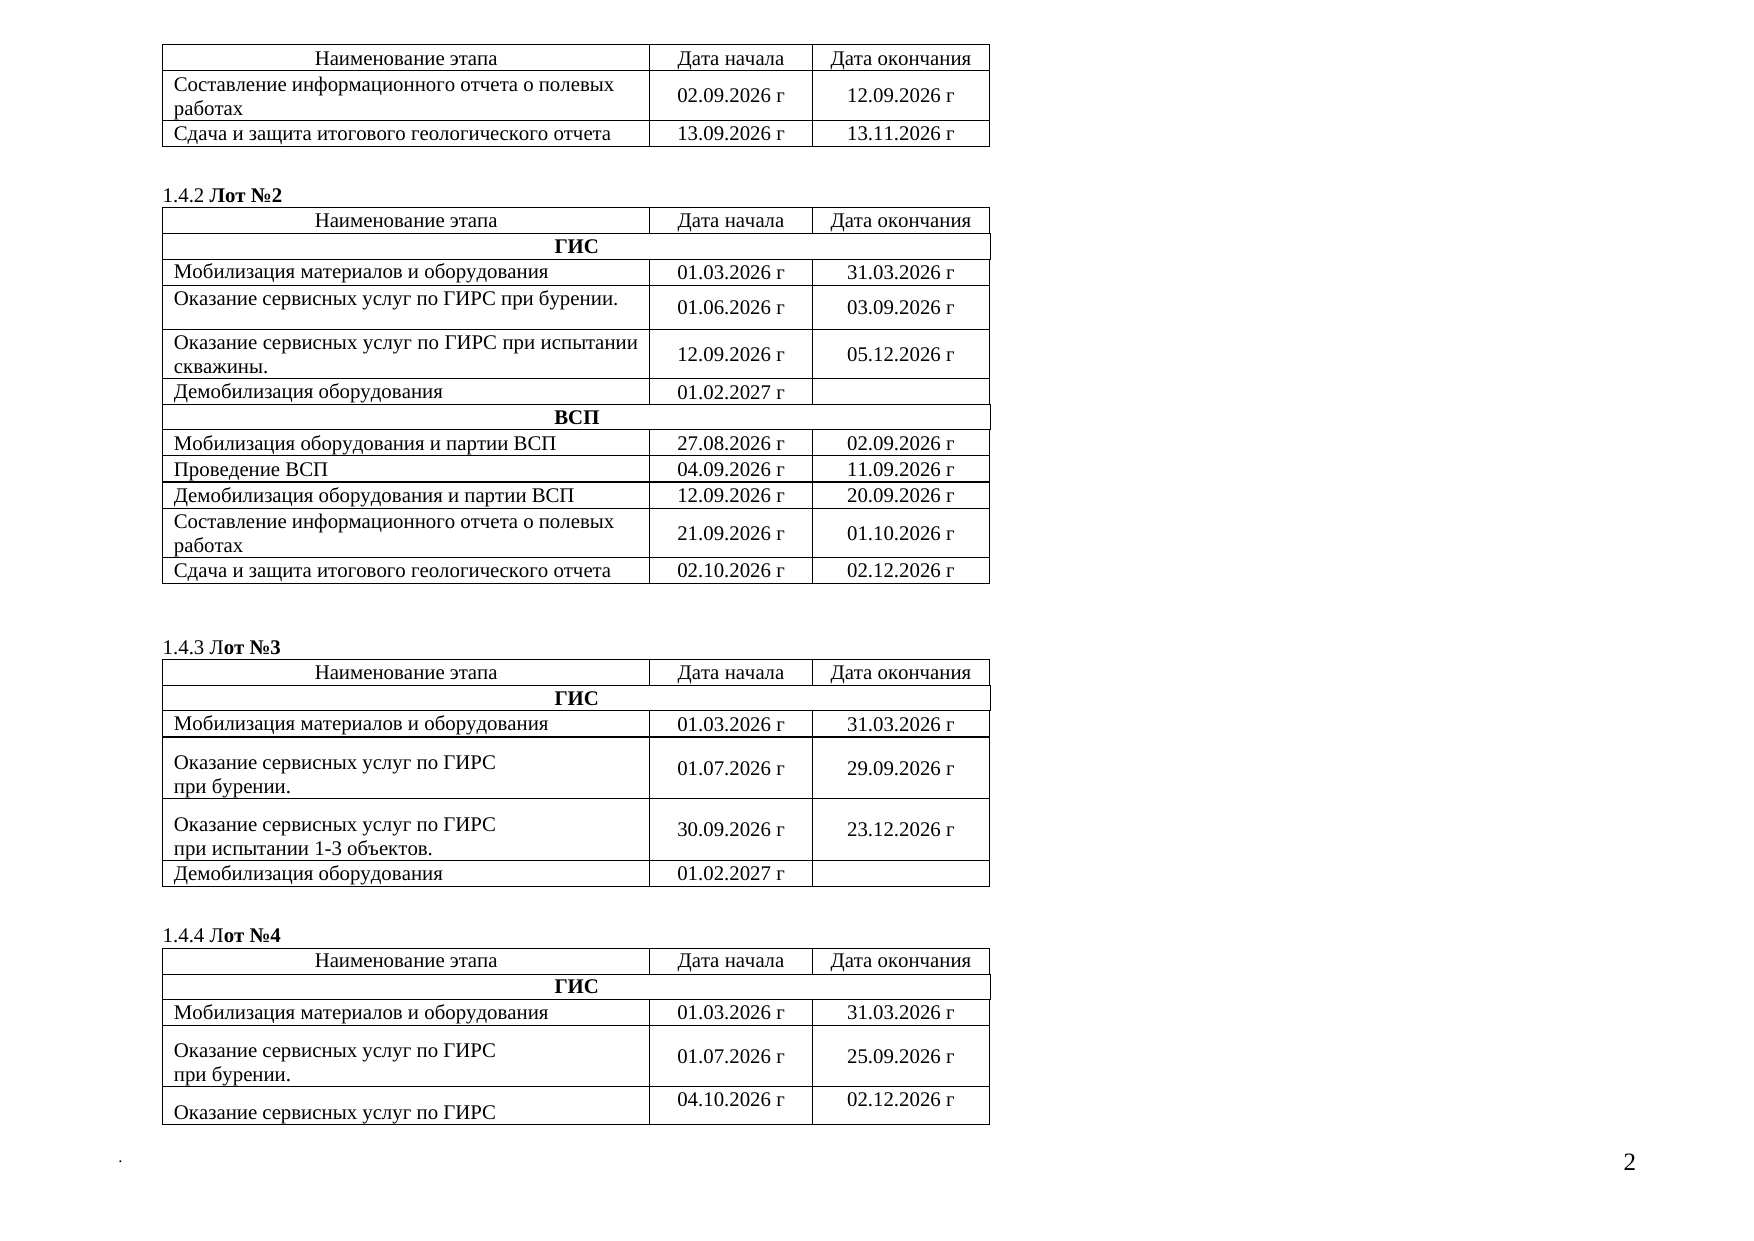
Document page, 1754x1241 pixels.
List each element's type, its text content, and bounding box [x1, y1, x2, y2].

table_cell Составление информационного отчета о полевых работах [163, 71, 649, 119]
table_cell Оказание сервисных услуг по ГИРС при бурении. [163, 286, 649, 329]
table_cell 25.09.2026 г [813, 1026, 989, 1086]
text 1.4.3 Лот №3 [118, 635, 1636, 659]
table_cell 02.09.2026 г [650, 71, 812, 119]
table_header Дата окончания [813, 208, 989, 233]
table_cell 02.12.2026 г [813, 558, 989, 583]
table_cell Сдача и защита итогового геологического отчета [163, 558, 649, 583]
table_cell 03.09.2026 г [813, 286, 989, 329]
table_cell 11.09.2026 г [813, 456, 989, 481]
table_cell ВСП [163, 405, 990, 429]
table_cell Оказание сервисных услуг по ГИРС при испытании 1-3 объектов. [163, 799, 649, 860]
table_cell 29.09.2026 г [813, 738, 989, 798]
table_header Наименование этапа [163, 45, 649, 70]
table_cell 23.12.2026 г [813, 799, 989, 860]
table_header Наименование этапа [163, 208, 649, 233]
table_cell Мобилизация материалов и оборудования [163, 711, 649, 736]
table_cell Оказание сервисных услуг по ГИРС при испытании скважины. [163, 330, 649, 378]
table_cell Мобилизация материалов и оборудования [163, 260, 649, 284]
table_cell 30.09.2026 г [650, 799, 812, 860]
table_cell Оказание сервисных услуг по ГИРС при бурении. [163, 1026, 649, 1086]
table_header Дата начала [650, 949, 812, 973]
table_cell 01.07.2026 г [650, 738, 812, 798]
table_cell 12.09.2026 г [813, 71, 989, 119]
table_header Дата начала [650, 208, 812, 233]
table_cell Составление информационного отчета о полевых работах [163, 509, 649, 557]
table_cell 04.10.2026 г [650, 1087, 812, 1124]
table_header Дата окончания [813, 45, 989, 70]
table_cell 01.02.2027 г [650, 861, 812, 886]
table_cell 31.03.2026 г [813, 260, 989, 284]
table_cell 02.10.2026 г [650, 558, 812, 583]
table_cell ГИС [163, 234, 990, 258]
table_header Наименование этапа [163, 949, 649, 973]
table_cell 01.06.2026 г [650, 286, 812, 329]
table_cell 13.11.2026 г [813, 121, 989, 146]
text 1.4.4 Лот №4 [118, 923, 1636, 947]
table_cell 01.03.2026 г [650, 1000, 812, 1024]
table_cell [163, 1087, 649, 1124]
table_header Дата начала [650, 660, 812, 685]
table_cell 01.02.2027 г [650, 379, 812, 404]
table_cell Сдача и защита итогового геологического отчета [163, 121, 649, 146]
table_cell 02.12.2026 г [813, 1087, 989, 1124]
table_cell 01.03.2026 г [650, 260, 812, 284]
table_cell 05.12.2026 г [813, 330, 989, 378]
table_cell 31.03.2026 г [813, 1000, 989, 1024]
table_cell Демобилизация оборудования и партии ВСП [163, 483, 649, 507]
table_cell 04.09.2026 г [650, 456, 812, 481]
table_cell 01.03.2026 г [650, 711, 812, 736]
table_cell [813, 379, 989, 404]
table_cell ГИС [163, 975, 990, 998]
table_cell 20.09.2026 г [813, 483, 989, 507]
table_cell Мобилизация оборудования и партии ВСП [163, 430, 649, 455]
table_cell ГИС [163, 686, 990, 710]
table_cell 21.09.2026 г [650, 509, 812, 557]
table_header Наименование этапа [163, 660, 649, 685]
table_cell 01.10.2026 г [813, 509, 989, 557]
table_header Дата начала [650, 45, 812, 70]
table_header Дата окончания [813, 660, 989, 685]
table_cell Мобилизация материалов и оборудования [163, 1000, 649, 1024]
table_cell 12.09.2026 г [650, 330, 812, 378]
table_cell 02.09.2026 г [813, 430, 989, 455]
table_cell Демобилизация оборудования [163, 379, 649, 404]
table_cell Демобилизация оборудования [163, 861, 649, 886]
table_cell 13.09.2026 г [650, 121, 812, 146]
table_cell 12.09.2026 г [650, 483, 812, 507]
table_cell Оказание сервисных услуг по ГИРС при бурении. [163, 738, 649, 798]
text 1.4.2 Лот №2 [118, 183, 1636, 207]
table_cell Проведение ВСП [163, 456, 649, 481]
table_cell 27.08.2026 г [650, 430, 812, 455]
table_cell [813, 861, 989, 886]
table_header Дата окончания [813, 949, 989, 973]
table_cell 31.03.2026 г [813, 711, 989, 736]
table_cell 01.07.2026 г [650, 1026, 812, 1086]
